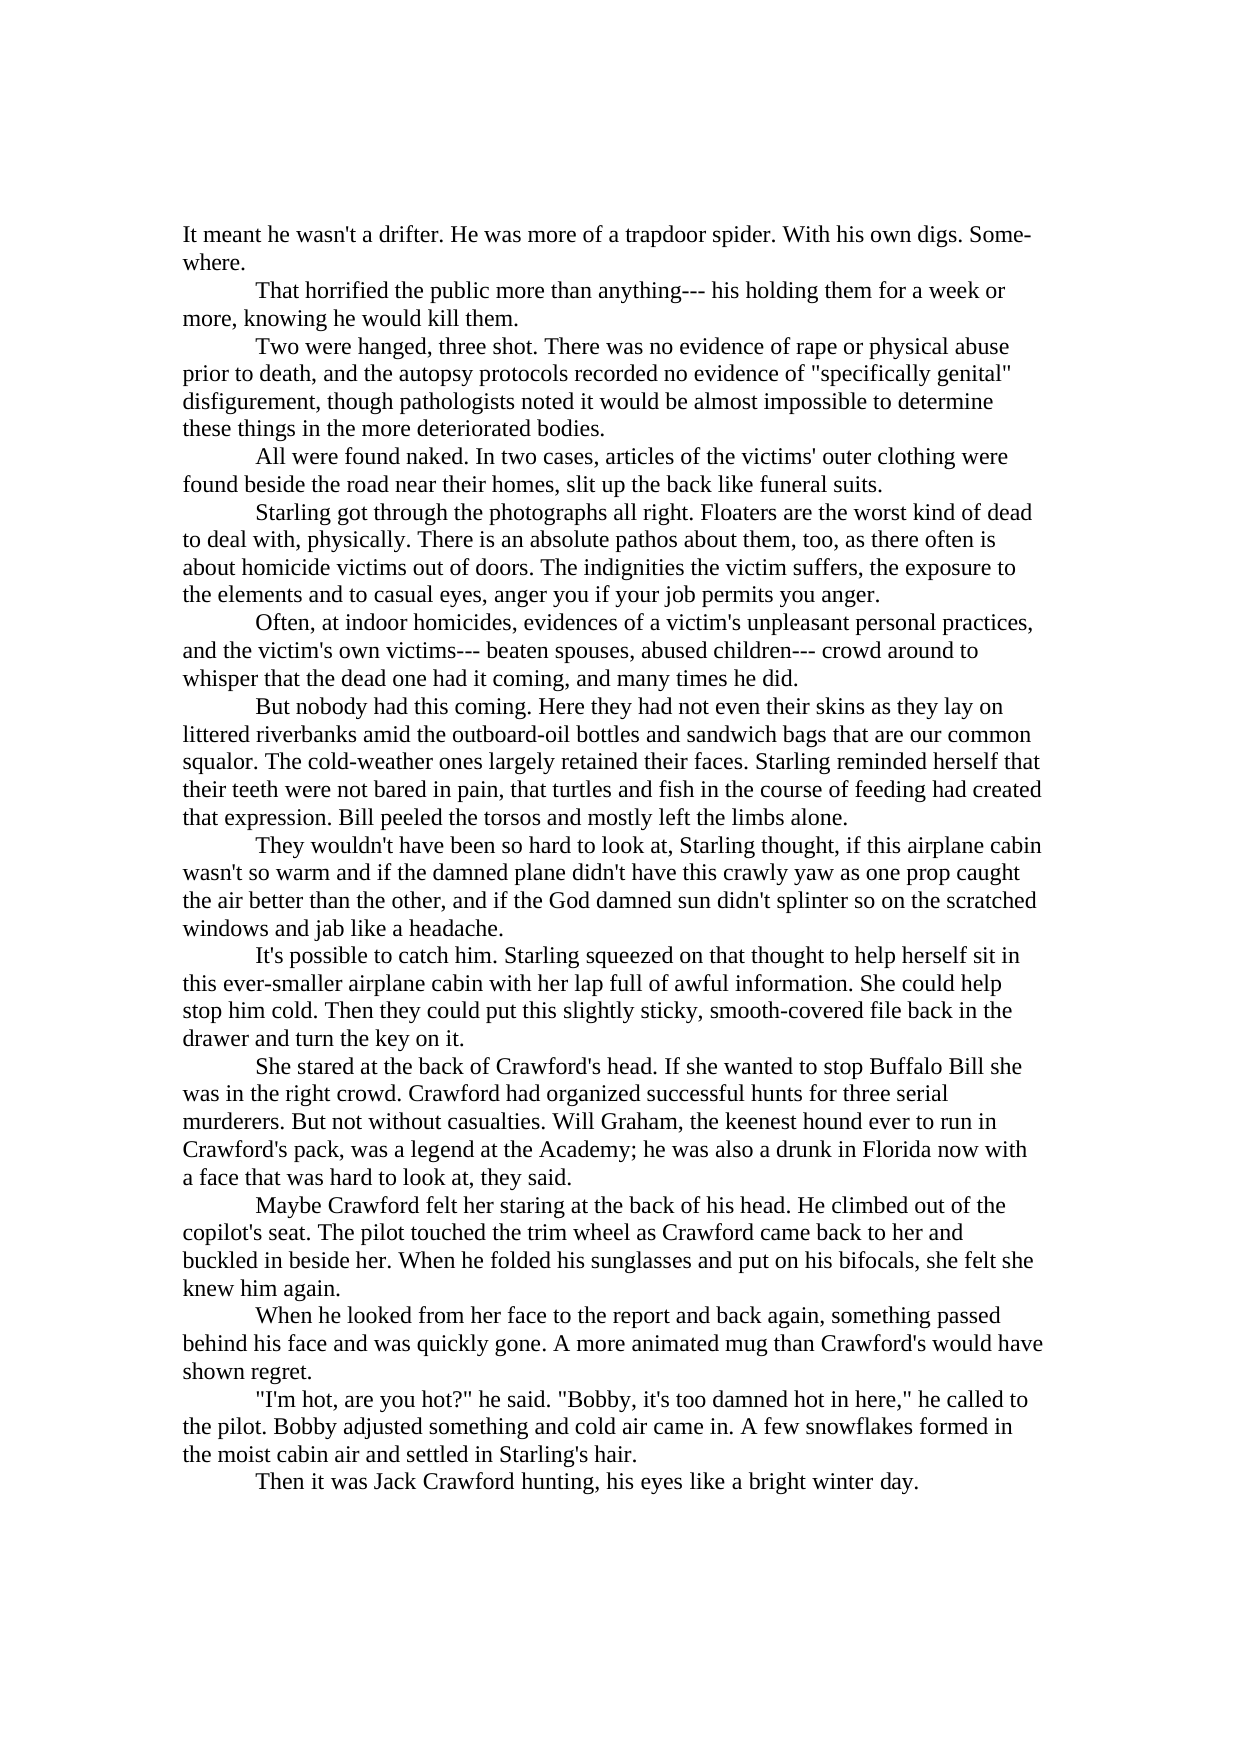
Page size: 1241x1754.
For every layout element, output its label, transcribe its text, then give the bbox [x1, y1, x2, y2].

text They wouldn't have been so hard to look at, Starling thought, if this airplane cabin wasn't so warm and if the damned plane didn't have this crawly yaw as one prop caught the air better than the other, and if the God damned sun didn't splinter so on the scratched windows and jab like a headache. [182, 831, 1051, 941]
text But nobody had this coming. Here they had not even their skins as they lay on littered riverbanks amid the outboard-oil bottles and sandwich bags that are our common squalor. The cold-weather ones largely retained their faces. Starling reminded herself that their teeth were not bared in pain, that turtles and fish in the course of feeding had created that expression. Bill peeled the torsos and mostly left the limbs alone. [182, 692, 1051, 831]
text It's possible to catch him. Starling squeezed on that thought to help herself sit in this ever-smaller airplane cabin with her lap full of awful information. She could help stop him cold. Then they could put this slightly sticky, smooth-covered file back in the drawer and turn the key on it. [182, 941, 1040, 1052]
text Often, at indoor homicides, evidences of a victim's unpleasant personal practices, and the victim's own victims--- beaten spouses, abused children--- crowd around to whisper that the dead one had it coming, and many times he did. [182, 608, 1051, 692]
text Maybe Crawford felt her staring at the back of his head. He climbed out of the copilot's seat. The pilot touched the trim wheel as Crawford came back to her and buckled in beside her. When he folded his sunglasses and put on his bifocals, she felt she knew him again. [182, 1191, 1040, 1301]
text She stared at the back of Crawford's head. If she wanted to stop Buffalo Bill she was in the right crowd. Crawford had organized successful hunts for three serial murderers. But not without casualties. Will Graham, the keenest hound ever to run in Crawford's pack, was a legend at the Academy; he was also a drunk in Florida now with a face that was hard to look at, they said. [182, 1052, 1037, 1191]
text All were found naked. In two cases, articles of the victims' outer clothing were found beside the road near their homes, slit up the back like funeral suits. [182, 442, 1051, 497]
text When he looked from her face to the report and back again, something passed behind his face and was quickly gone. A more animated mug than Crawford's would have shown regret. [182, 1301, 1051, 1384]
text "I'm hot, are you hot?" he said. "Bobby, it's too damned hot in here," he called to the pilot. Bobby adjusted something and cold air came in. A few snowflakes formed in the moist cabin air and settled in Starling's hair. [182, 1384, 1040, 1468]
text That horrified the public more than anything--- his holding them for a week or more, knowing he would kill them. [182, 276, 1051, 331]
text It meant he wasn't a drifter. He was more of a trapdoor spider. With his own digs. Some- where. [182, 220, 1051, 276]
text Then it was Jack Crawford hunting, his eyes like a bright winter day. [255, 1468, 1142, 1495]
text Two were hanged, three shot. There was no evidence of rape or physical abuse prior to death, and the autopsy protocols recorded no evidence of "specifically genital" disfigurement, though pathologists noted it would be almost impossible to determine these things in the more deteriorated bodies. [182, 332, 1040, 442]
text Starling got through the photographs all right. Floaters are the worst kind of dead to deal with, physically. There is an absolute pathos about them, too, as there often is about homicide victims out of doors. The indignities the victim suffers, the exposure to the elements and to casual eyes, anger you if your job permits you anger. [182, 498, 1040, 608]
